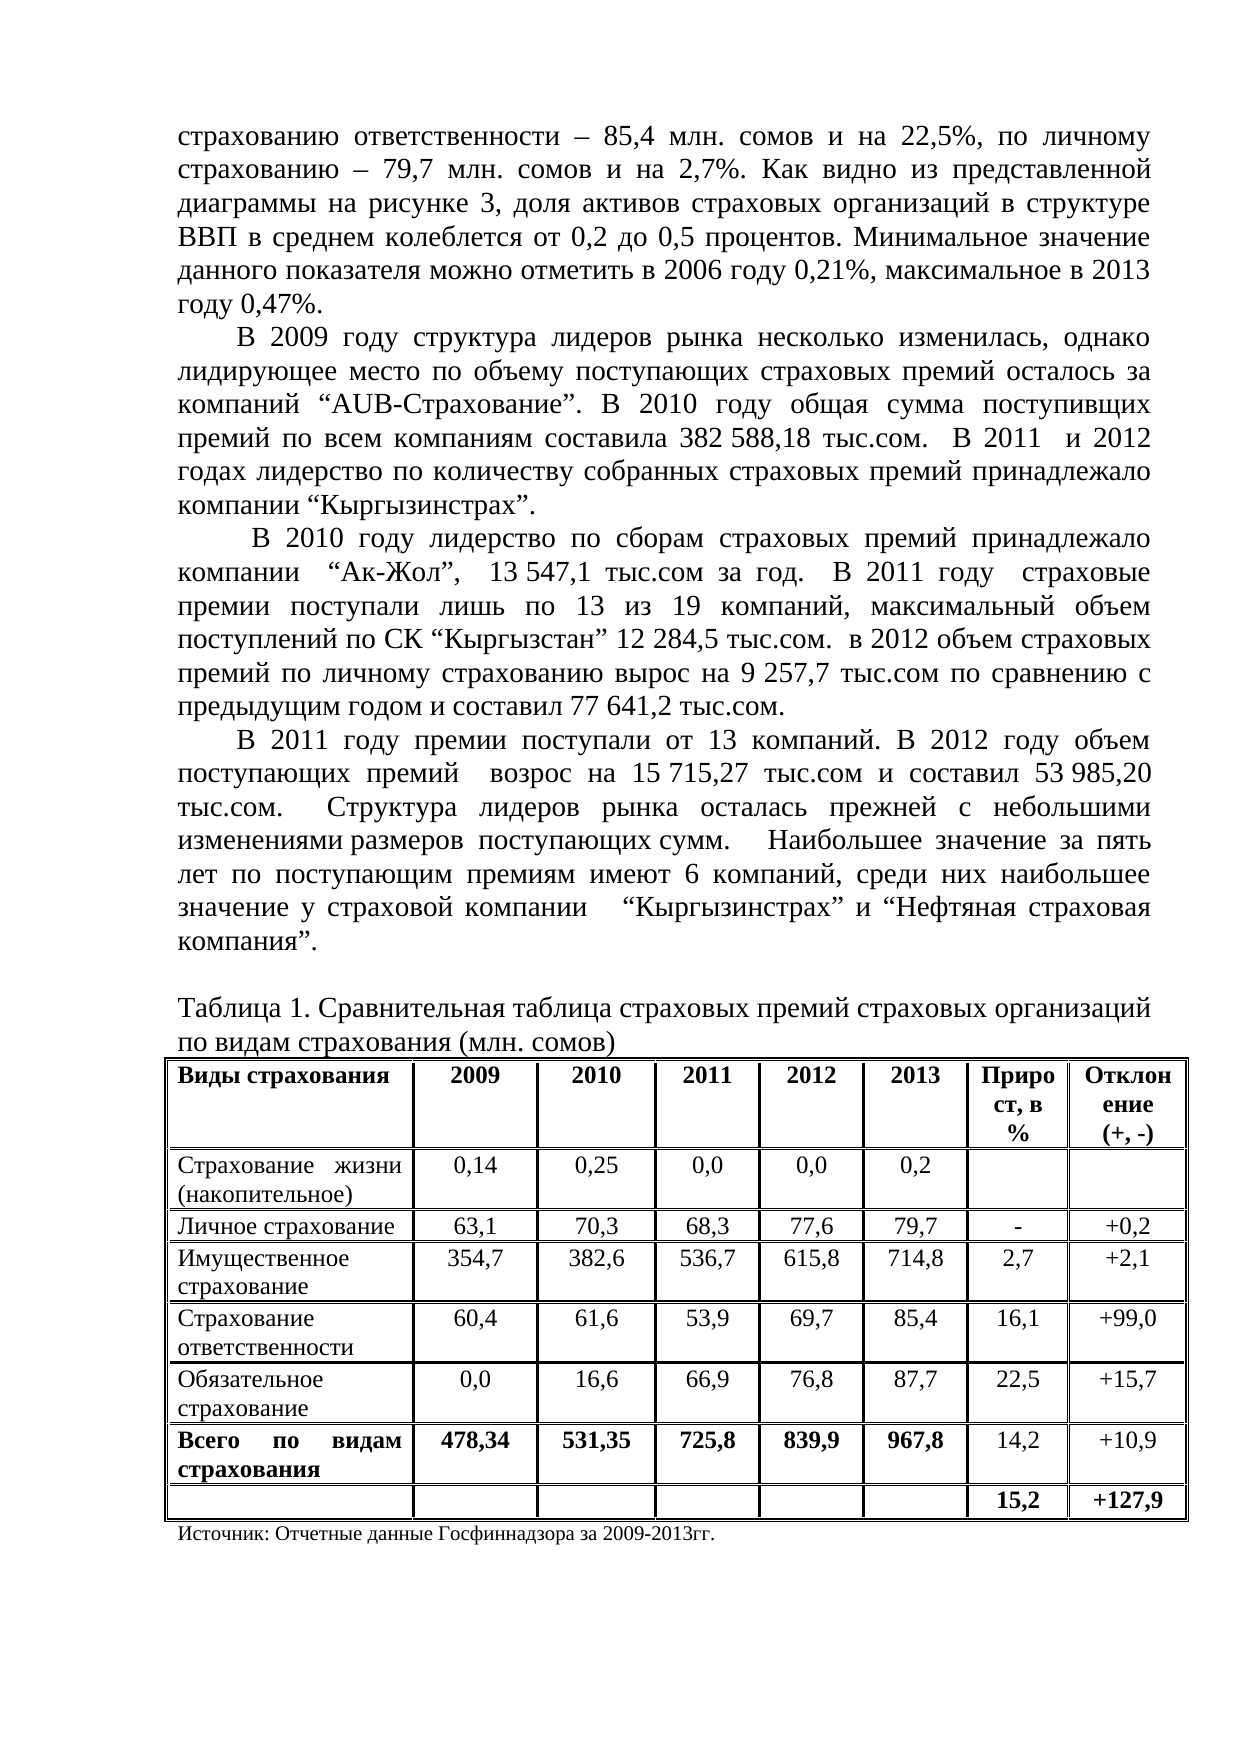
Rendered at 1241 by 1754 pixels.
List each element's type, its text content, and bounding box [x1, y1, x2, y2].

table_cell 61,6 [539, 1304, 654, 1361]
table_cell [537, 1486, 655, 1518]
table_cell 66,9 [657, 1364, 758, 1422]
table_cell - [969, 1211, 1067, 1239]
table_cell Обязательное страхование [168, 1361, 412, 1422]
table_cell [168, 1483, 413, 1518]
table_cell 531,35 [539, 1425, 654, 1482]
table_cell 15,2 [967, 1486, 1069, 1518]
table_cell 53,9 [657, 1304, 758, 1361]
table_cell +99,0 [1070, 1300, 1186, 1361]
table_cell 478,34 [415, 1425, 536, 1482]
text Таблица 1. Сравнительная таблица страховых премий страховых организаций по видам страхования (млн. сомов) [177, 990, 1152, 1057]
table_cell 70,3 [539, 1211, 654, 1239]
table_cell Страхование жизни (накопительное) [166, 1147, 413, 1207]
table_cell [759, 1486, 863, 1518]
table_header Виды страхования [168, 1059, 413, 1147]
table_cell +15,7 [1070, 1361, 1185, 1422]
table_cell +127,9 [1069, 1483, 1186, 1518]
table_header 2012 [759, 1061, 863, 1147]
table_cell 22,5 [969, 1364, 1067, 1422]
table_cell 0,0 [415, 1364, 536, 1422]
table_cell Личное страхование [168, 1208, 412, 1239]
table_cell Всего по видам страхования [166, 1422, 413, 1482]
table_cell Имущественное страхование [168, 1240, 412, 1300]
table_cell [863, 1486, 967, 1518]
text В 2009 году структура лидеров рынка несколько изменилась, однако лидирующее место по объему поступающих страховых премий осталось за компаний “AUB-Страхование”. В 2010 году общая сумма поступивщих премий по всем компаниям составила 382 588,18 тыс.сом. В 2011 и 2012 годах лидерство по количеству собранных страховых премий принадлежало компании “Кыргызинстрах”. [177, 319, 1152, 521]
text В 2011 году премии поступали от 13 компаний. В 2012 году объем поступающих премий возрос на 15 715,27 тыс.сом и составил 53 985,20 тыс.сом. Структура лидеров рынка осталась прежней с небольшими изменениями размеров поступающих сумм. Наибольшее значение за пять лет по поступающим премиям имеют 6 компаний, среди них наибольшее значение у страховой компании “Кыргызинстрах” и “Нефтяная страховая компания”. [177, 722, 1152, 957]
table_cell 967,8 [865, 1425, 966, 1482]
table_cell +0,2 [1070, 1208, 1186, 1239]
text Источник: Отчетные данные Госфиннадзора за 2009-2013гг. [177, 1522, 1152, 1545]
table_cell 85,4 [865, 1304, 966, 1361]
table_cell 79,7 [865, 1211, 966, 1239]
table_cell 0,2 [865, 1150, 966, 1207]
table_header 2010 [537, 1061, 655, 1147]
table_cell 536,7 [657, 1243, 758, 1300]
table_cell 0,0 [761, 1150, 862, 1207]
table_header 2009 [413, 1061, 537, 1147]
table_cell [969, 1150, 1067, 1207]
table_cell 0,14 [415, 1150, 536, 1207]
table_cell 725,8 [657, 1425, 758, 1482]
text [177, 118, 1152, 319]
table_cell [413, 1486, 537, 1518]
table_cell 354,7 [415, 1243, 536, 1300]
table_cell 0,0 [657, 1150, 758, 1207]
table_cell 16,1 [969, 1304, 1067, 1361]
table_cell 69,7 [761, 1304, 862, 1361]
table_cell 382,6 [539, 1243, 654, 1300]
table_cell [1069, 1147, 1187, 1207]
table_cell 2,7 [969, 1243, 1067, 1300]
table_header Отклонение (+, -) [1069, 1061, 1185, 1147]
table_cell +2,1 [1070, 1240, 1186, 1300]
table_header 2013 [863, 1061, 967, 1147]
table_cell 87,7 [865, 1364, 966, 1422]
table_cell 615,8 [761, 1243, 862, 1300]
table_header Прирост, в % [967, 1061, 1069, 1147]
table_cell +10,9 [1069, 1422, 1187, 1482]
table_cell 14,2 [969, 1425, 1067, 1482]
table_cell Страхование ответственности [168, 1300, 412, 1361]
table_cell 839,9 [761, 1425, 862, 1482]
table_cell 68,3 [657, 1211, 758, 1239]
table_cell 76,8 [761, 1364, 862, 1422]
table_cell [655, 1486, 759, 1518]
table_cell 77,6 [761, 1211, 862, 1239]
text В 2010 году лидерство по сборам страховых премий принадлежало компании “Ак-Жол”, 13 547,1 тыс.сом за год. В 2011 году страховые премии поступали лишь по 13 из 19 компаний, максимальный объем поступлений по СК “Кыргызстан” 12 284,5 тыс.сом. в 2012 объем страховых премий по личному страхованию вырос на 9 257,7 тыс.сом по сравнению с предыдущим годом и составил 77 641,2 тыс.сом. [177, 521, 1152, 722]
table_cell 60,4 [415, 1304, 536, 1361]
table_cell 714,8 [865, 1243, 966, 1300]
table_cell 63,1 [415, 1211, 536, 1239]
table_header 2011 [655, 1061, 759, 1147]
table_cell 0,25 [539, 1150, 654, 1207]
table_cell 16,6 [539, 1364, 654, 1422]
